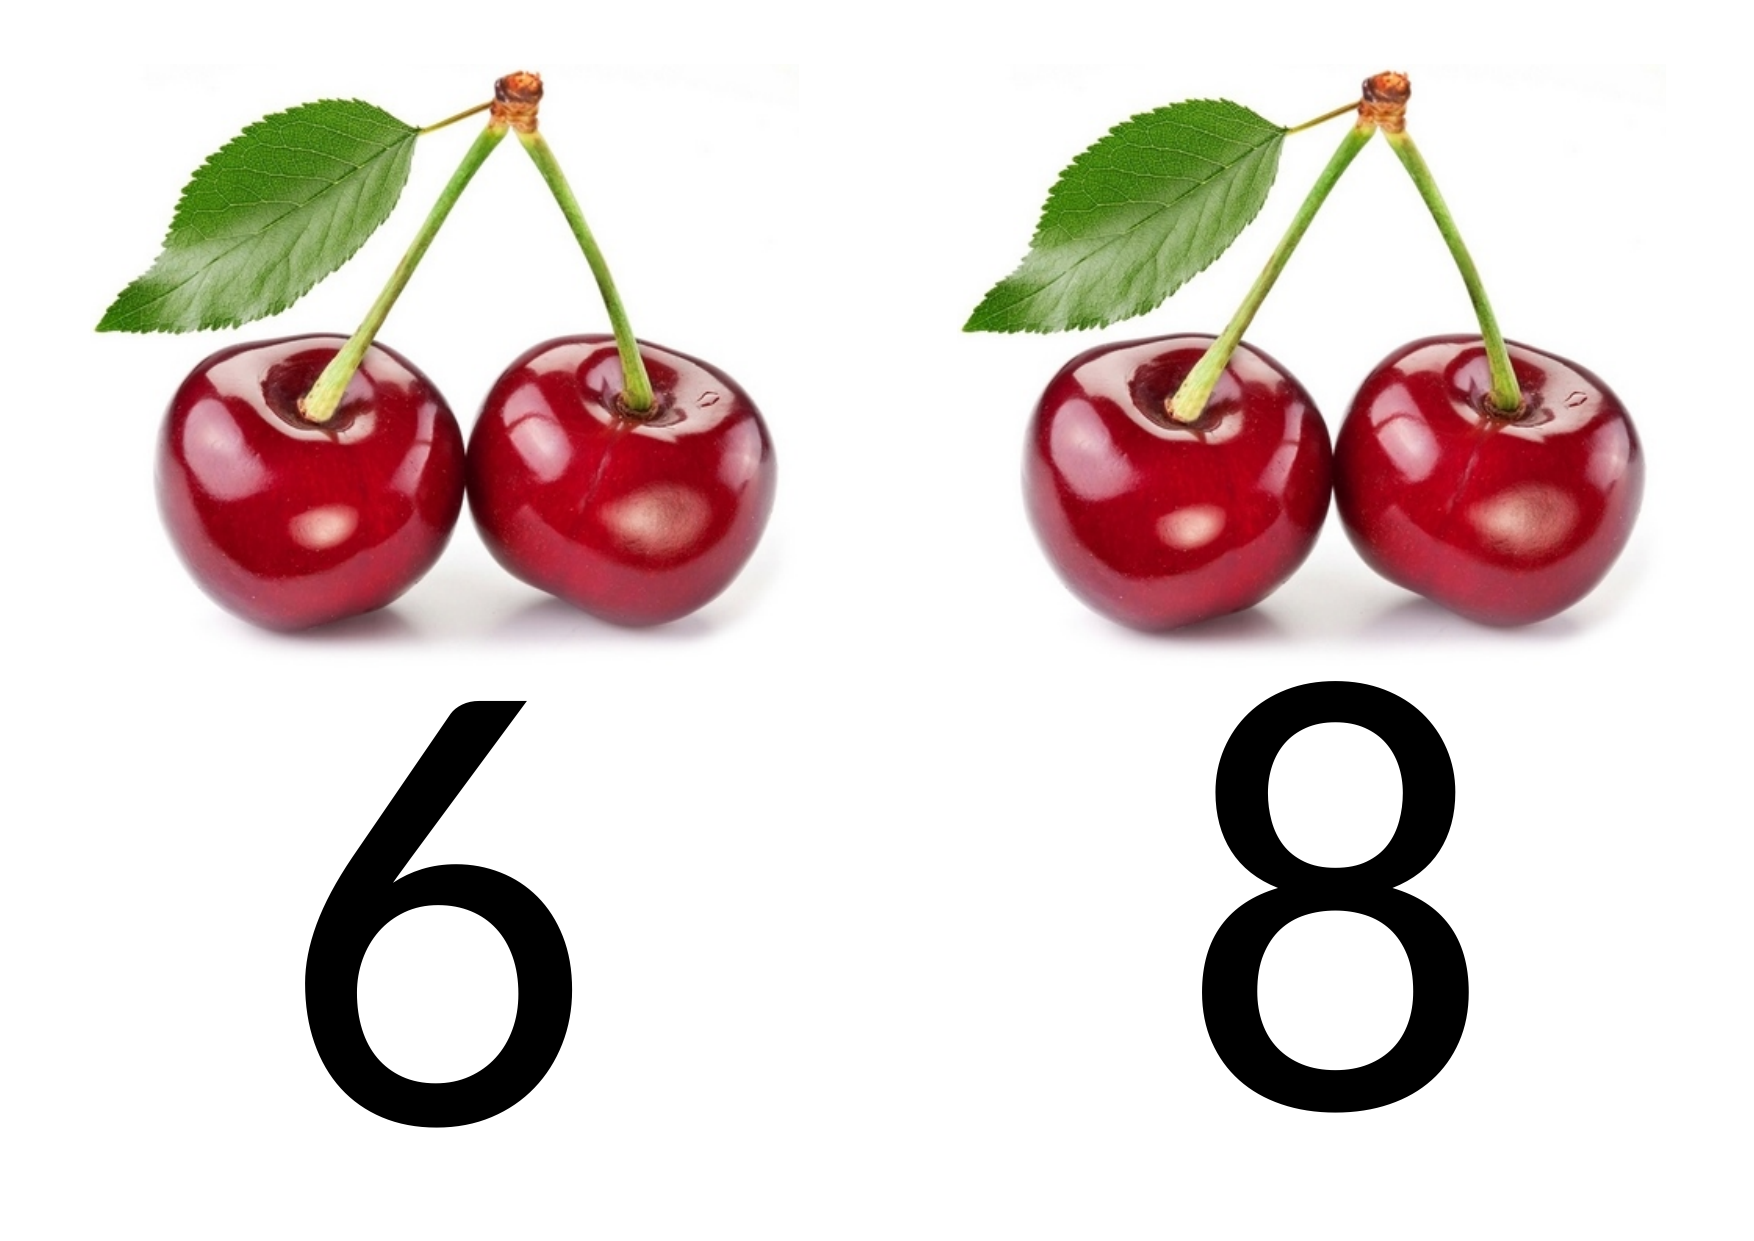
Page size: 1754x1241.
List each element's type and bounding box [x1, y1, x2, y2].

picture [957, 64, 1667, 672]
picture [89, 64, 800, 672]
